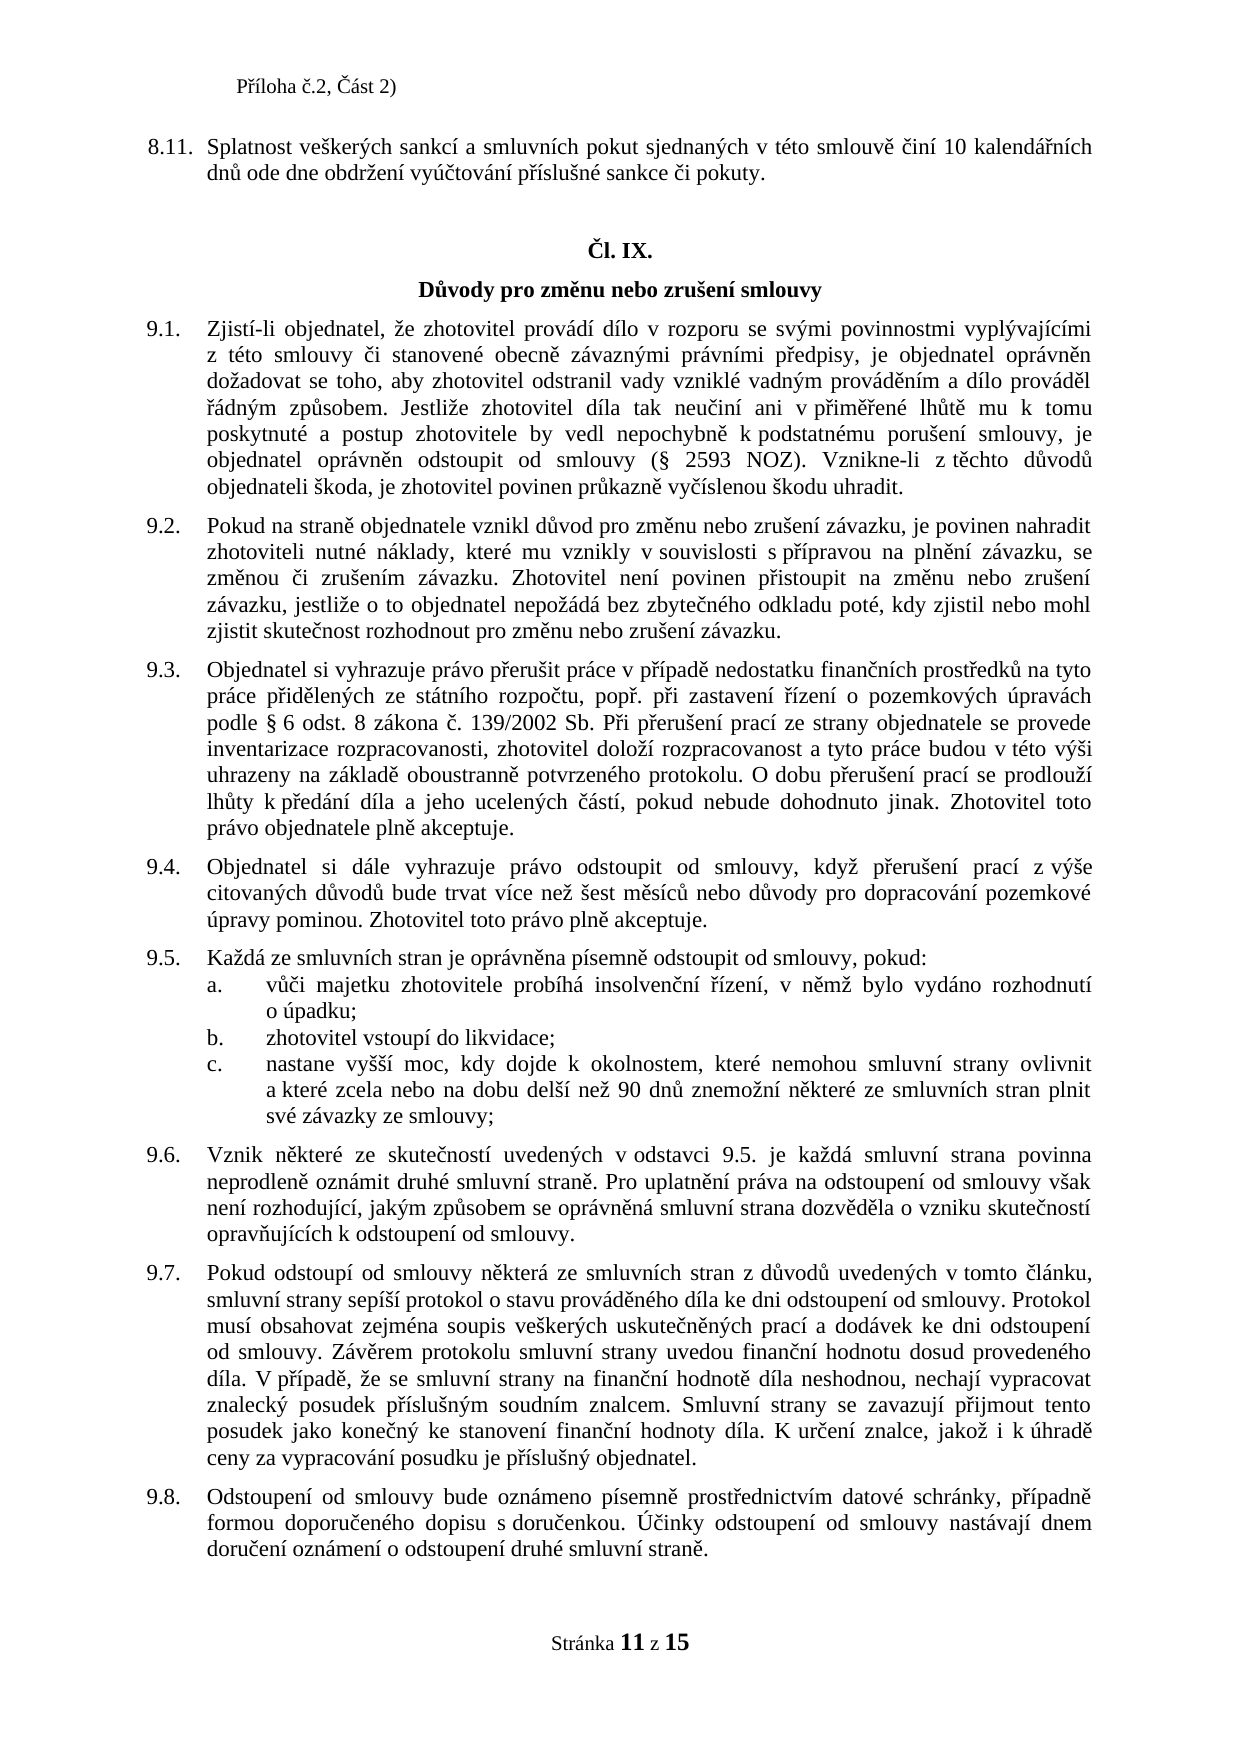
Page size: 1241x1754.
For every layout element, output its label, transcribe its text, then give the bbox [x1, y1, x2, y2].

list vůči majetku zhotovitele probíhá insolvenční řízení, v němž bylo vydáno rozhodnutí o úpadku; [207, 971, 1093, 1023]
list nastane vyšší moc, kdy dojde k okolnostem, které nemohou smluvní strany ovlivnit a které zcela nebo na dobu delší než 90 dnů znemožní některé ze smluvních stran plnit své závazky ze smlouvy; [207, 1050, 1093, 1129]
text Důvody pro změnu nebo zrušení smlouvy [148, 276, 1093, 302]
list Objednatel si dále vyhrazuje právo odstoupit od smlouvy, když přerušení prací z výše citovaných důvodů bude trvat více než šest měsíců nebo důvody pro dopracování pozemkové úpravy pominou. Zhotovitel toto právo plně akceptuje. [146, 853, 1093, 932]
text Čl. IX. [148, 237, 1093, 263]
list zhotovitel vstoupí do likvidace; [207, 1023, 1093, 1050]
list Pokud na straně objednatele vznikl důvod pro změnu nebo zrušení závazku, je povinen nahradit zhotoviteli nutné náklady, které mu vznikly v souvislosti s přípravou na plnění závazku, se změnou či zrušením závazku. Zhotovitel není povinen přistoupit na změnu nebo zrušení závazku, jestliže o to objednatel nepožádá bez zbytečného odkladu poté, kdy zjistil nebo mohl zjistit skutečnost rozhodnout pro změnu nebo zrušení závazku. [146, 512, 1093, 643]
list Vznik některé ze skutečností uvedených v odstavci 9.5. je každá smluvní strana povinna neprodleně oznámit druhé smluvní straně. Pro uplatnění práva na odstoupení od smlouvy však není rozhodující, jakým způsobem se oprávněná smluvní strana dozvěděla o vzniku skutečností opravňujících k odstoupení od smlouvy. [146, 1141, 1093, 1247]
list Odstoupení od smlouvy bude oznámeno písemně prostřednictvím datové schránky, případně formou doporučeného dopisu s doručenkou. Účinky odstoupení od smlouvy nastávají dnem doručení oznámení o odstoupení druhé smluvní straně. [146, 1483, 1093, 1562]
list Pokud odstoupí od smlouvy některá ze smluvních stran z důvodů uvedených v tomto článku, smluvní strany sepíší protokol o stavu prováděného díla ke dni odstoupení od smlouvy. Protokol musí obsahovat zejména soupis veškerých uskutečněných prací a dodávek ke dni odstoupení od smlouvy. Závěrem protokolu smluvní strany uvedou finanční hodnotu dosud provedeného díla. V případě, že se smluvní strany na finanční hodnotě díla neshodnou, nechají vypracovat znalecký posudek příslušným soudním znalcem. Smluvní strany se zavazují přijmout tento posudek jako konečný ke stanovení finanční hodnoty díla. K určení znalce, jakož i k úhradě ceny za vypracování posudku je příslušný objednatel. [146, 1259, 1093, 1470]
list Splatnost veškerých sankcí a smluvních pokut sjednaných v této smlouvě činí 10 kalendářních dnů ode dne obdržení vyúčtování příslušné sankce či pokuty. [148, 133, 1093, 186]
list Každá ze smluvních stran je oprávněna písemně odstoupit od smlouvy, pokud: [146, 944, 1093, 971]
list Objednatel si vyhrazuje právo přerušit práce v případě nedostatku finančních prostředků na tyto práce přidělených ze státního rozpočtu, popř. při zastavení řízení o pozemkových úpravách podle § 6 odst. 8 zákona č. 139/2002 Sb. Při přerušení prací ze strany objednatele se provede inventarizace rozpracovanosti, zhotovitel doloží rozpracovanost a tyto práce budou v této výši uhrazeny na základě oboustranně potvrzeného protokolu. O dobu přerušení prací se prodlouží lhůty k předání díla a jeho ucelených částí, pokud nebude dohodnuto jinak. Zhotovitel toto právo objednatele plně akceptuje. [146, 656, 1093, 840]
list Zjistí-li objednatel, že zhotovitel provádí dílo v rozporu se svými povinnostmi vyplývajícími z této smlouvy či stanovené obecně závaznými právními předpisy, je objednatel oprávněn dožadovat se toho, aby zhotovitel odstranil vady vzniklé vadným prováděním a dílo prováděl řádným způsobem. Jestliže zhotovitel díla tak neučiní ani v přiměřené lhůtě mu k tomu poskytnuté a postup zhotovitele by vedl nepochybně k podstatnému porušení smlouvy, je objednatel oprávněn odstoupit od smlouvy (§ 2593 NOZ). Vznikne-li z těchto důvodů objednateli škoda, je zhotovitel povinen průkazně vyčíslenou škodu uhradit. [146, 315, 1093, 499]
